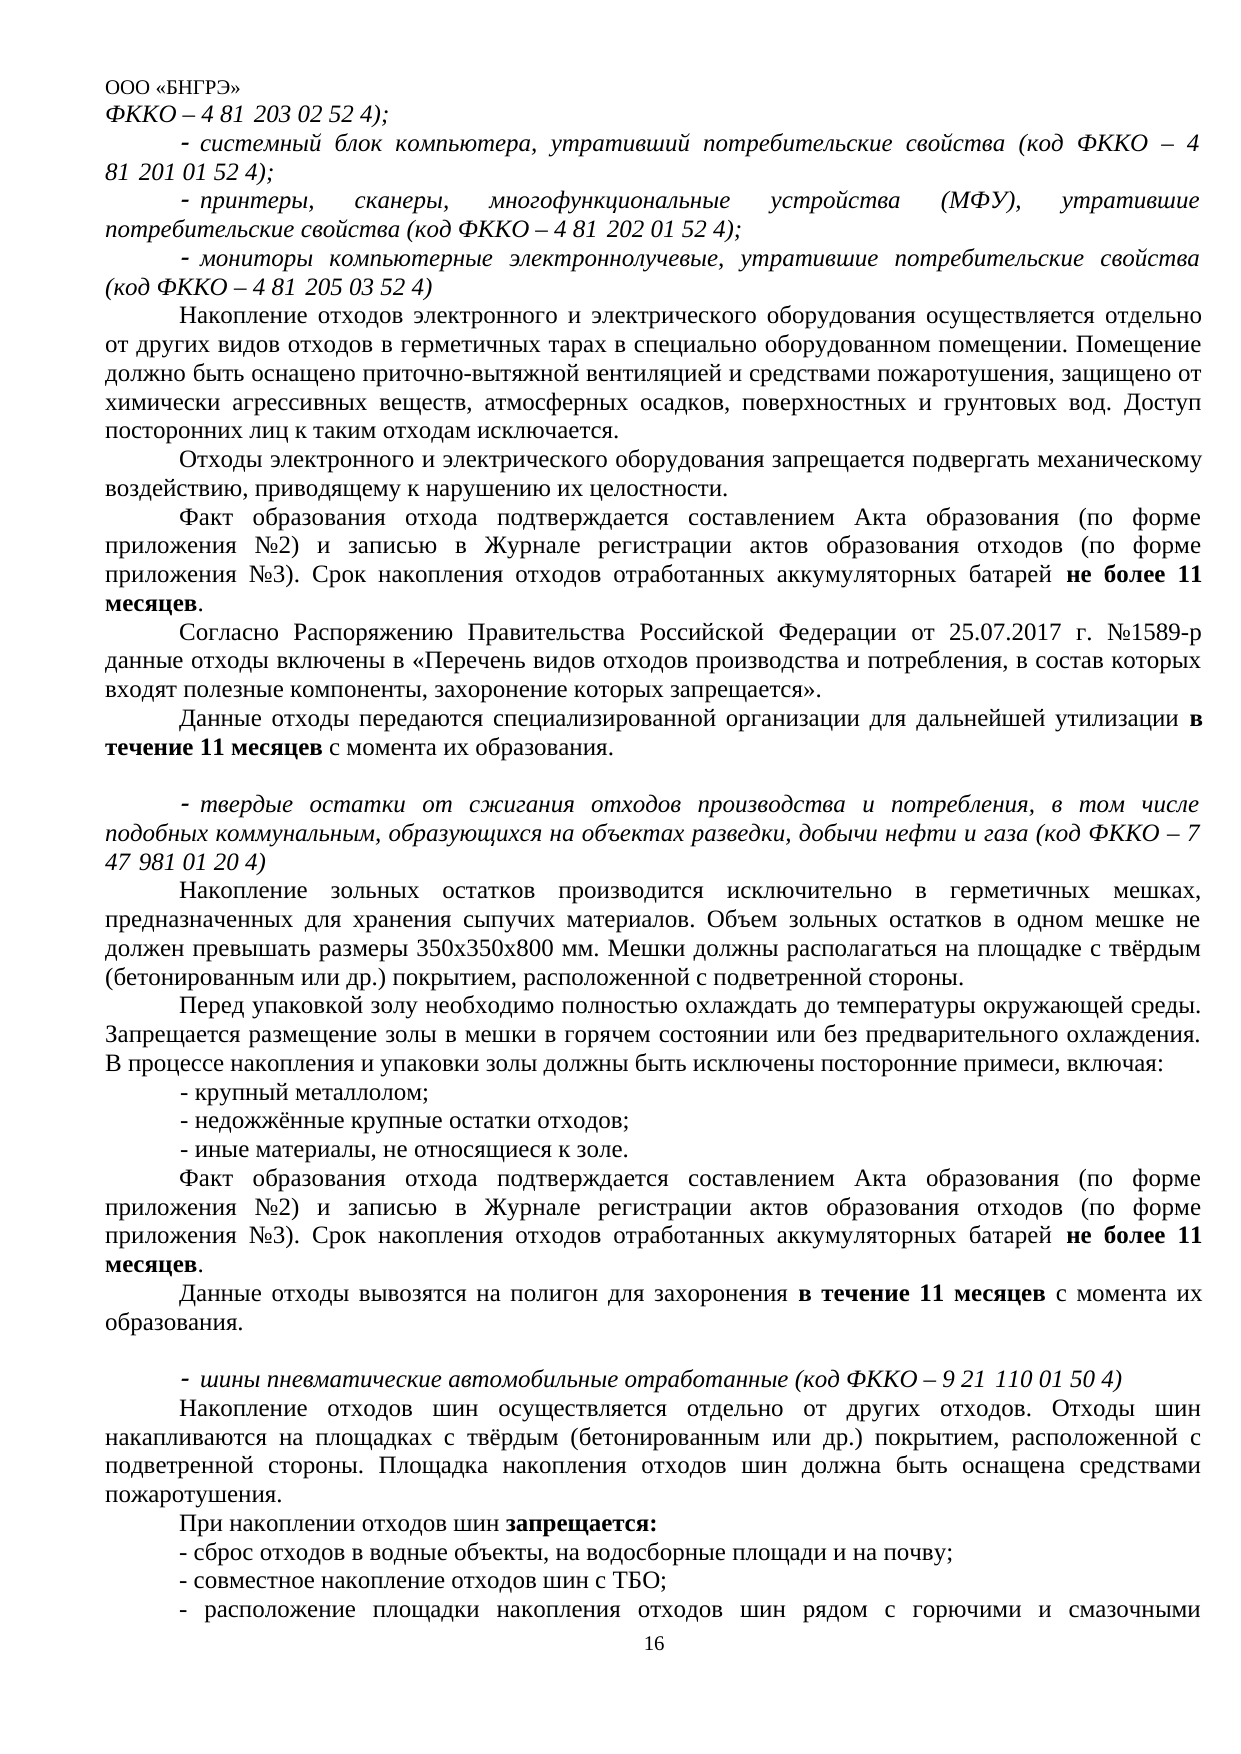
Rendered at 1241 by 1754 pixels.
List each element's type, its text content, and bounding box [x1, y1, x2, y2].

text Данные отходы вывозятся на полигон для захоронения в течение 11 месяцев с момента их образования. [105, 1278, 1203, 1335]
text При накоплении отходов шин запрещается: [105, 1508, 1202, 1537]
text Отходы электронного и электрического оборудования запрещается подвергать механическому воздействию, приводящему к нарушению их целостности. [105, 444, 1203, 502]
text Данные отходы передаются специализированной организации для дальнейшей утилизации в течение 11 месяцев с момента их образования. [105, 703, 1203, 760]
text - иные материалы, не относящиеся к золе. [105, 1134, 1202, 1163]
text Накопление зольных остатков производится исключительно в герметичных мешках, предназначенных для хранения сыпучих материалов. Объем зольных остатков в одном мешке не должен превышать размеры 350х350х800 мм. Мешки должны располагаться на площадке с твёрдым (бетонированным или др.) покрытием, расположенной с подветренной стороны. [105, 875, 1202, 990]
list твердые остатки от сжигания отходов производства и потребления, в том числе подобных коммунальным, образующихся на объектах разведки, добычи нефти и газа (код ФККО – 7 47 981 01 20 4) [105, 789, 1203, 875]
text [105, 1594, 1202, 1623]
list системный блок компьютера, утративший потребительские свойства (код ФККО – 4 81 201 01 52 4); [105, 128, 1203, 185]
text Накопление отходов электронного и электрического оборудования осуществляется отдельно от других видов отходов в герметичных тарах в специально оборудованном помещении. Помещение должно быть оснащено приточно-вытяжной вентиляцией и средствами пожаротушения, защищено от химически агрессивных веществ, атмосферных осадков, поверхностных и грунтовых вод. Доступ посторонних лиц к таким отходам исключается. [105, 300, 1203, 444]
list мониторы компьютерные электроннолучевые, утратившие потребительские свойства (код ФККО – 4 81 205 03 52 4) [105, 243, 1203, 300]
list шины пневматические автомобильные отработанные (код ФККО – 9 21 110 01 50 4) [105, 1364, 1203, 1393]
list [105, 99, 1203, 128]
text - совместное накопление отходов шин с ТБО; [105, 1565, 1202, 1594]
text Согласно Распоряжению Правительства Российской Федерации от 25.07.2017 г. №1589-р данные отходы включены в «Перечень видов отходов производства и потребления, в состав которых входят полезные компоненты, захоронение которых запрещается». [105, 617, 1203, 703]
text Накопление отходов шин осуществляется отдельно от других отходов. Отходы шин накапливаются на площадках с твёрдым (бетонированным или др.) покрытием, расположенной с подветренной стороны. Площадка накопления отходов шин должна быть оснащена средствами пожаротушения. [105, 1393, 1202, 1508]
text - сброс отходов в водные объекты, на водосборные площади и на почву; [105, 1537, 1202, 1565]
list принтеры, сканеры, многофункциональные устройства (МФУ), утратившие потребительские свойства (код ФККО – 4 81 202 01 52 4); [105, 185, 1203, 243]
text - недожжённые крупные остатки отходов; [105, 1105, 1202, 1134]
text Перед упаковкой золу необходимо полностью охлаждать до температуры окружающей среды. Запрещается размещение золы в мешки в горячем состоянии или без предварительного охлаждения. В процессе накопления и упаковки золы должны быть исключены посторонние примеси, включая: [105, 990, 1202, 1077]
text - крупный металлолом; [105, 1077, 1202, 1105]
